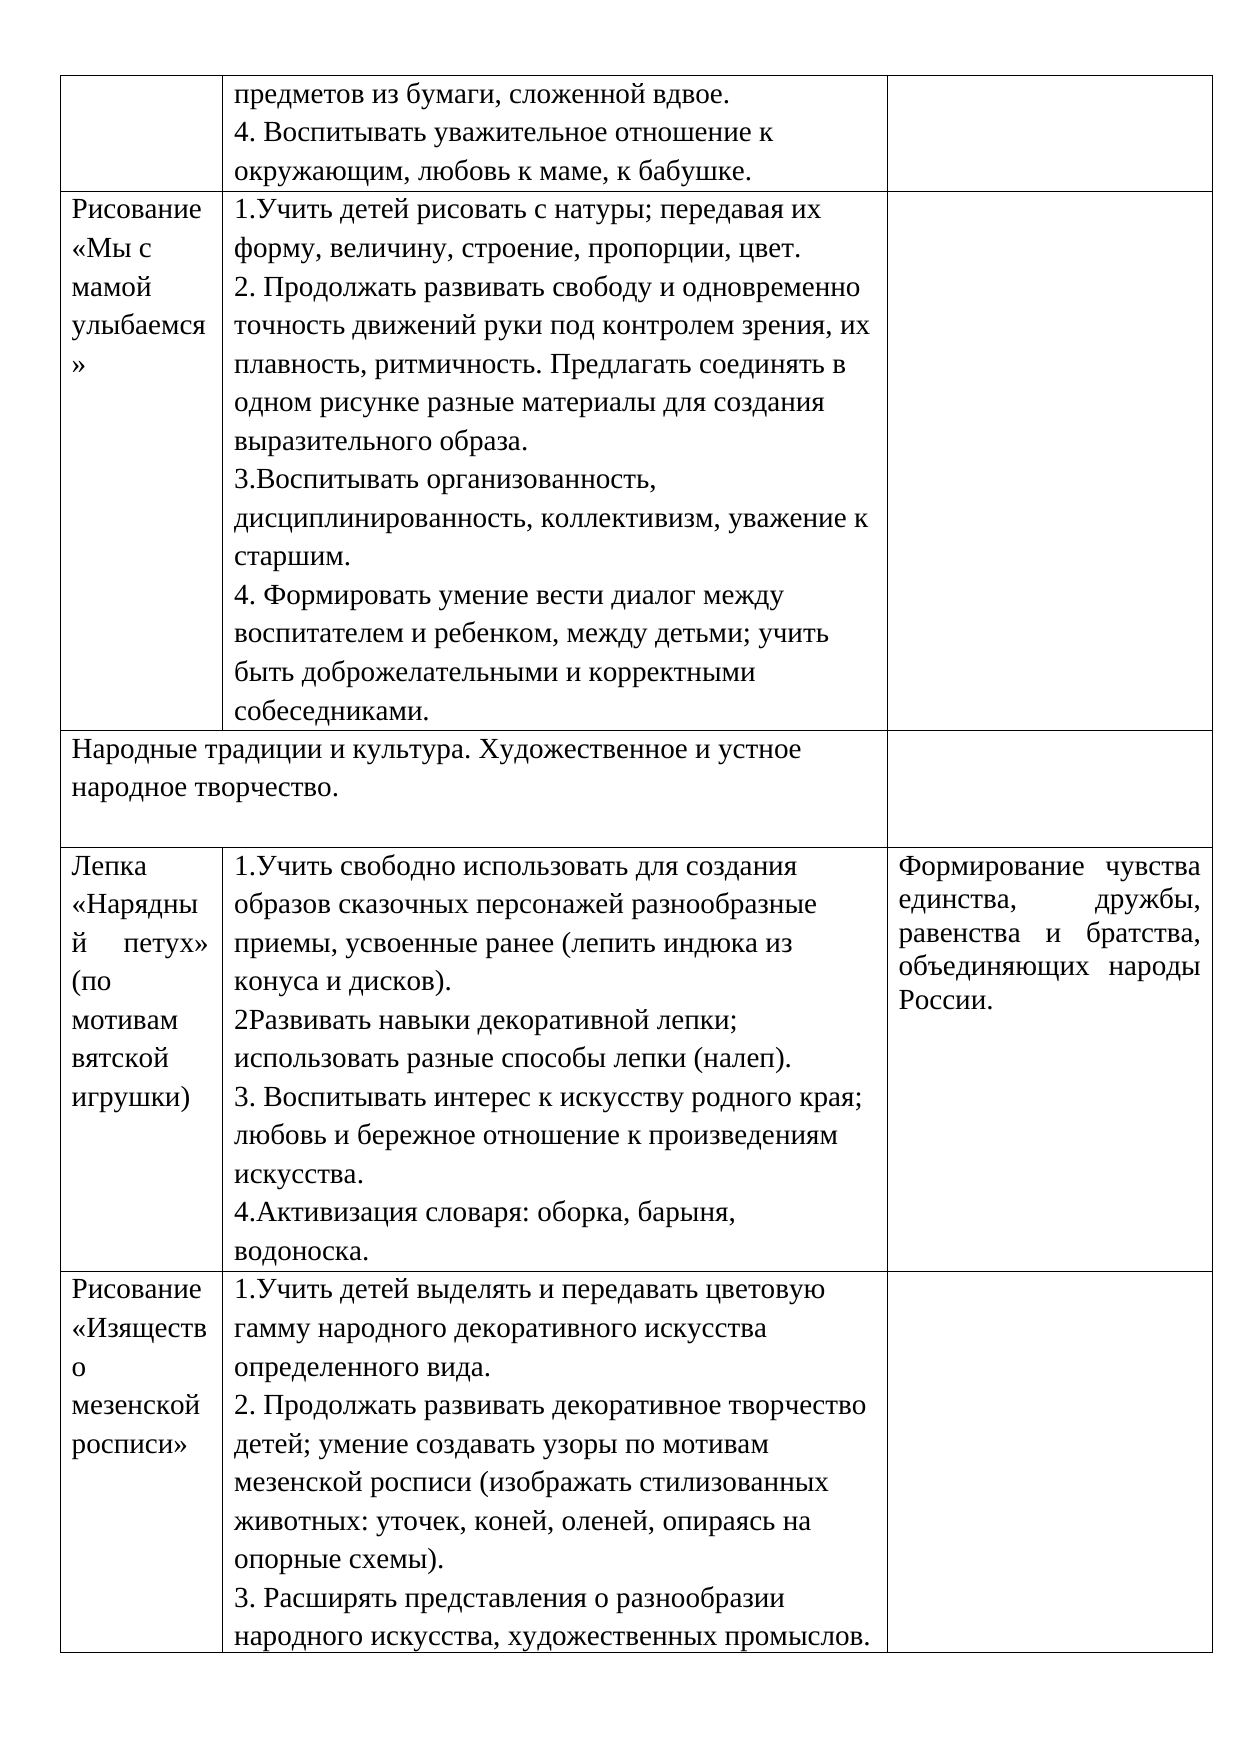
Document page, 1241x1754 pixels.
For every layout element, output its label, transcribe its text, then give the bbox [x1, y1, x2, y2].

table_cell Формирование чувства единства, дружбы, равенства и братства, объединяющих народы России. [888, 848, 1212, 1271]
table_cell Рисование «Мы с мамой улыбаемся» [61, 192, 222, 730]
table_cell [223, 76, 887, 191]
table_cell 1.Учить детей рисовать с натуры; передавая их форму, величину, строение, пропорции, цвет. 2. Продолжать развивать свободу и одновременно точность движений руки под контролем зрения, их плавность, ритмичность. Предлагать соединять в одном рисунке разные материалы для создания выразительного образа. 3.Воспитывать организованность, дисциплинированность, коллективизм, уважение к старшим. 4. Формировать умение вести диалог между воспитателем и ребенком, между детьми; учить быть доброжелательными и корректными собеседниками. [223, 192, 887, 730]
table_cell [888, 731, 1212, 847]
table_cell Лепка «Нарядный петух» (по мотивам вятской игрушки) [61, 848, 222, 1271]
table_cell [223, 1272, 887, 1652]
table_cell [888, 76, 1212, 191]
table_cell [888, 1272, 1212, 1652]
table_cell [888, 192, 1212, 730]
table_cell 1.Учить свободно использовать для создания образов сказочных персонажей разнообразные приемы, усвоенные ранее (лепить индюка из конуса и дисков). 2Развивать навыки декоративной лепки; использовать разные способы лепки (налеп). 3. Воспитывать интерес к искусству родного края; любовь и бережное отношение к произведениям искусства. 4.Активизация словаря: оборка, барыня, водоноска. [223, 848, 887, 1271]
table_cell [61, 76, 222, 191]
table_cell Народные традиции и культура. Художественное и устное народное творчество. [61, 731, 887, 847]
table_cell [61, 1272, 222, 1652]
